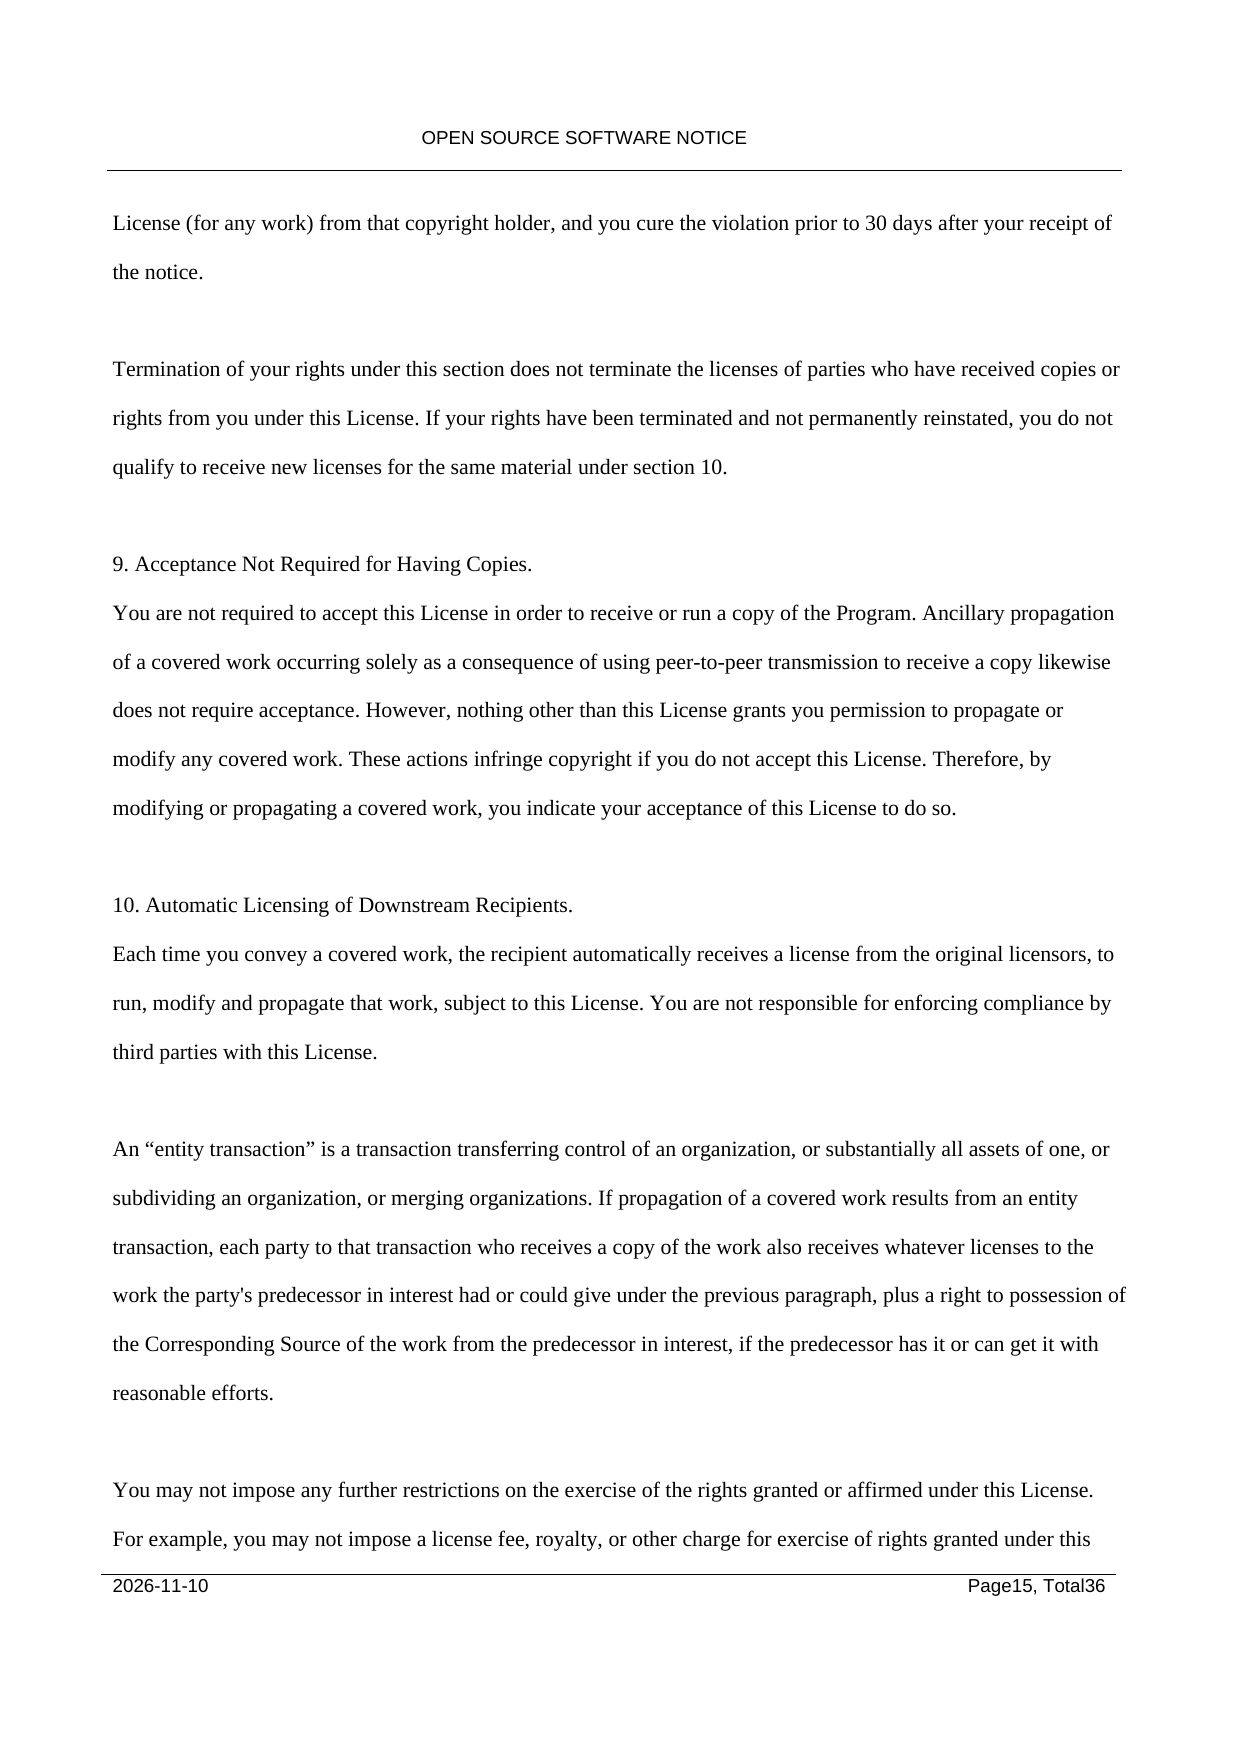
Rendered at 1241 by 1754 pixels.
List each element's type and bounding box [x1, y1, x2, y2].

text [112, 206, 1128, 1555]
